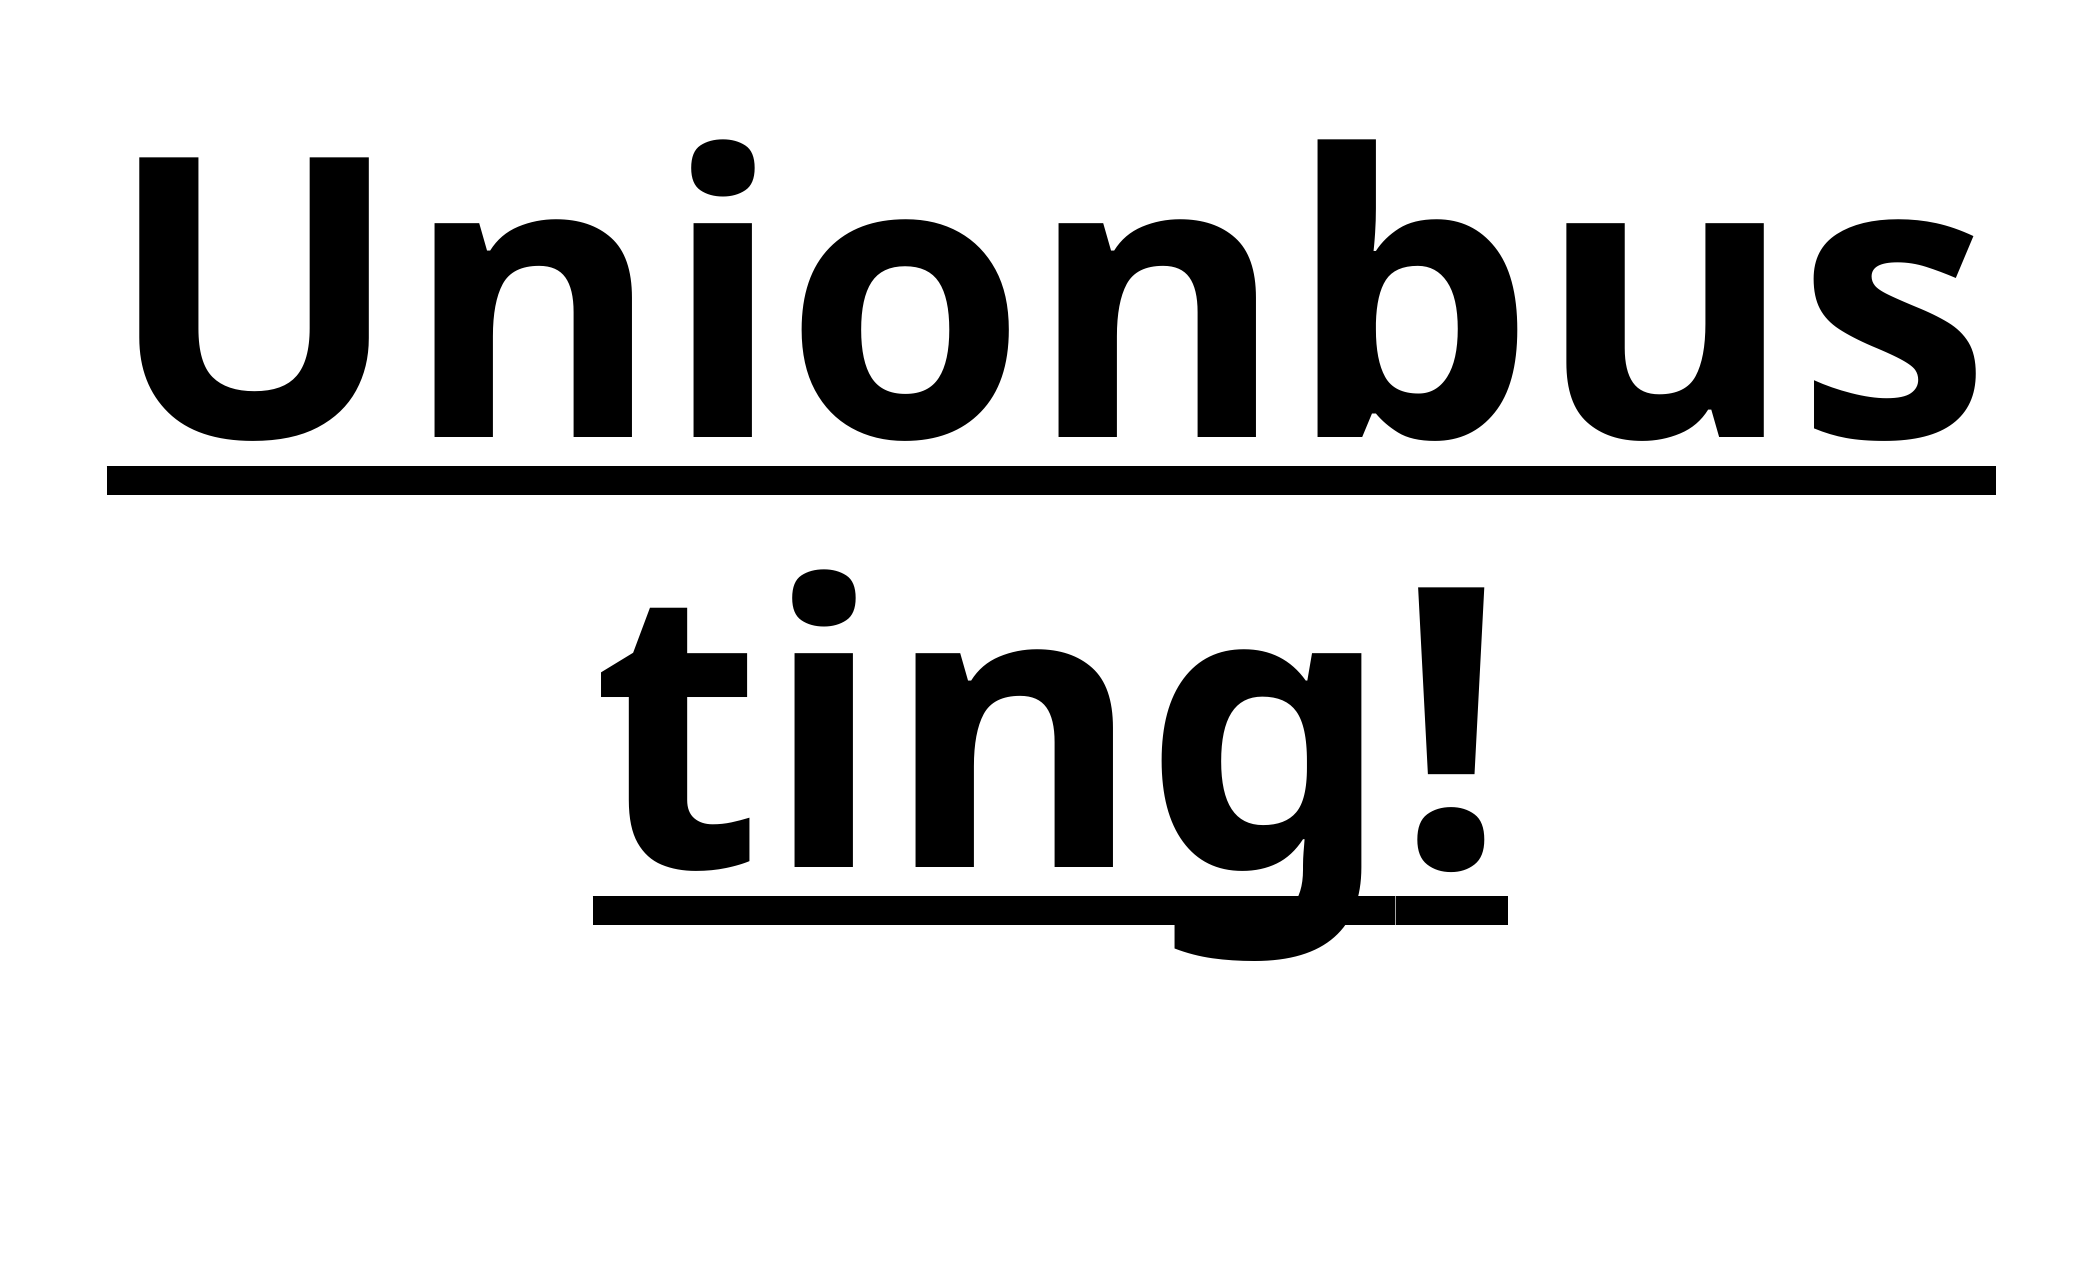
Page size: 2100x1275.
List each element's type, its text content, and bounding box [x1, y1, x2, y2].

text Unionbusting! [75, 75, 2025, 982]
